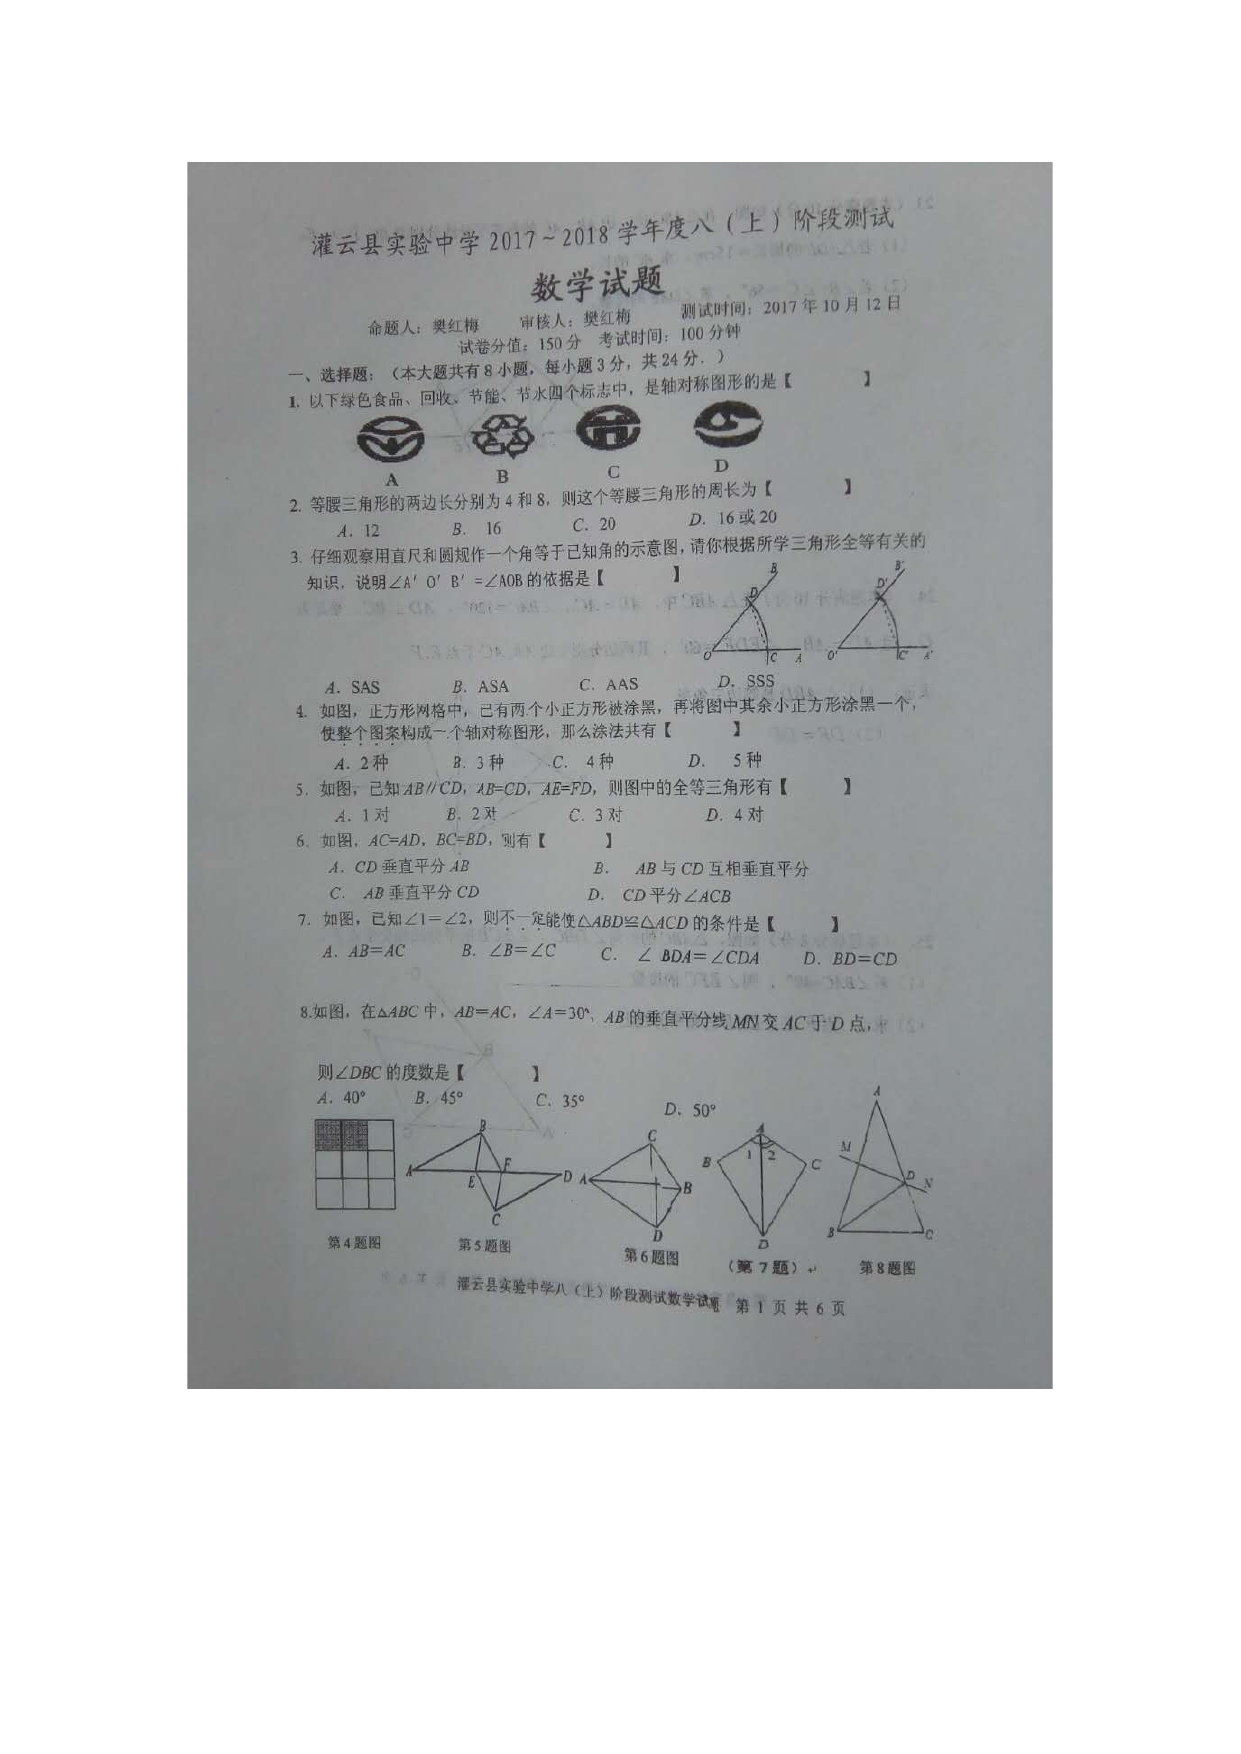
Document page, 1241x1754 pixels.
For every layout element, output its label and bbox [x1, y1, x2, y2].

picture [187, 162, 1053, 1389]
